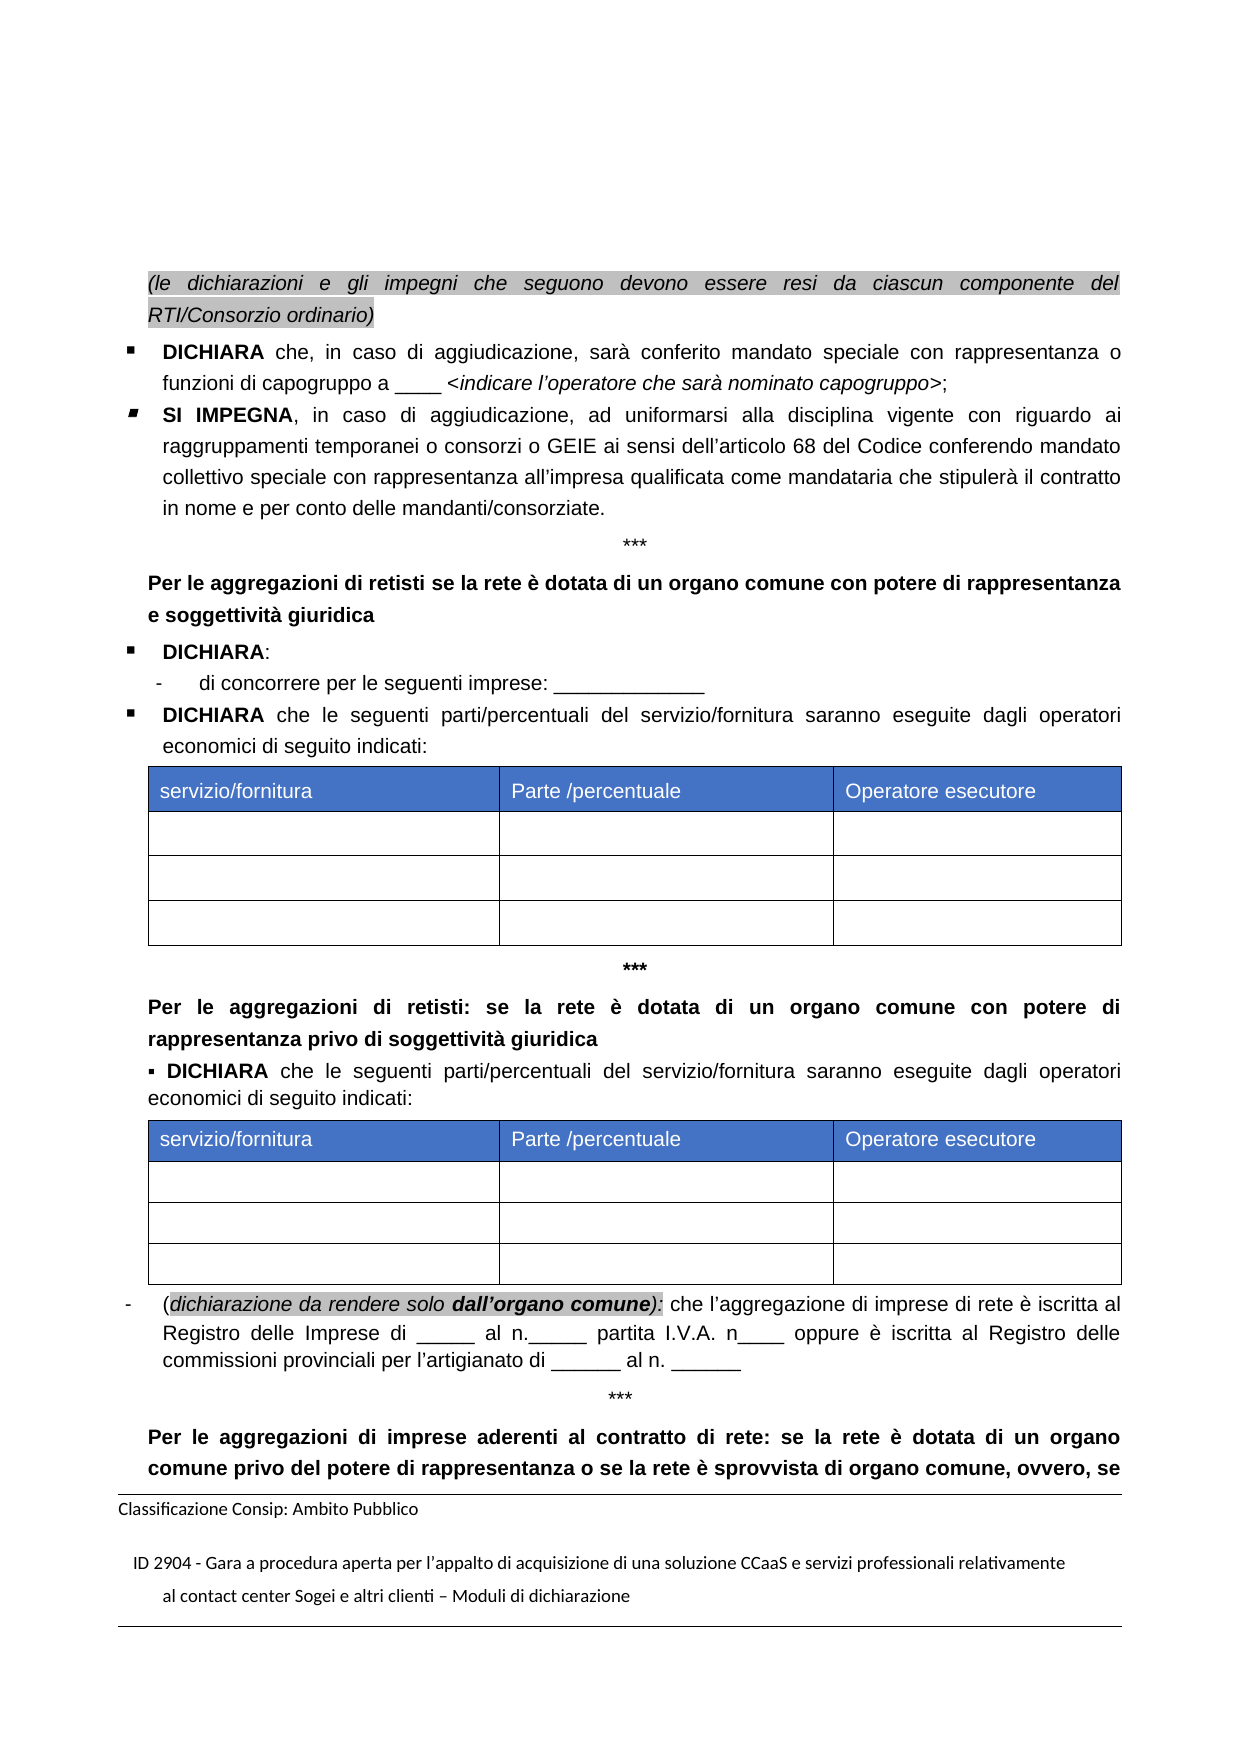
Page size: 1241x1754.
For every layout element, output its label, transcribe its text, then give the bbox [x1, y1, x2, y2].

table_header servizio/fornitura [149, 1121, 499, 1161]
text ▪ DICHIARA che le seguenti parti/percentuali del servizio/fornitura saranno eseguite dagli operatori economici di seguito indicati: [148, 1058, 1122, 1110]
table_cell [149, 1162, 499, 1202]
list di concorrere per le seguenti imprese: _____________ [156, 666, 1122, 697]
table_cell [149, 1244, 499, 1284]
text *** [118, 1382, 1122, 1413]
table_cell [500, 901, 833, 945]
table_header Parte /percentuale [500, 1121, 833, 1161]
list DICHIARA che, in caso di aggiudicazione, sarà conferito mandato speciale con rappresentanza o funzioni di capogruppo a ____ <indicare l’operatore che sarà nominato capogruppo>; [125, 334, 1122, 397]
table_header Operatore esecutore [834, 767, 1121, 811]
table_header Operatore esecutore [834, 1121, 1121, 1161]
table_cell [149, 1203, 499, 1243]
list DICHIARA che le seguenti parti/percentuali del servizio/fornitura saranno eseguite dagli operatori economici di seguito indicati: [125, 697, 1122, 759]
table_cell [149, 812, 499, 855]
text Per le aggregazioni di retisti: se la rete è dotata di un organo comune con potere di rappresentanza privo di soggettività giuridica [148, 990, 1122, 1052]
table_cell [834, 1244, 1121, 1284]
table_cell [834, 856, 1121, 900]
table_header Parte /percentuale [500, 767, 833, 811]
list DICHIARA: [125, 634, 1122, 666]
table_cell [834, 1203, 1121, 1243]
table_cell [500, 1203, 833, 1243]
list (dichiarazione da rendere solo dall’organo comune): che l’aggregazione di imprese di rete è iscritta al Registro delle Imprese di _____ al n._____ partita I.V.A. n____ oppure è iscritta al Registro delle commissioni provinciali per l’artigianato di ______ al n. ______ [125, 1292, 1122, 1372]
table_cell [834, 901, 1121, 945]
table_cell [834, 1162, 1121, 1202]
table_header servizio/fornitura [149, 767, 499, 811]
table_cell [500, 1162, 833, 1202]
list SI IMPEGNA, in caso di aggiudicazione, ad uniformarsi alla disciplina vigente con riguardo ai raggruppamenti temporanei o consorzi o GEIE ai sensi dell’articolo 68 del Codice conferendo mandato collettivo speciale con rappresentanza all’impresa qualificata come mandataria che stipulerà il contratto in nome e per conto delle mandanti/consorziate. [125, 397, 1122, 522]
table_cell [500, 812, 833, 855]
text *** [148, 952, 1122, 983]
table_cell [500, 856, 833, 900]
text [148, 1419, 1122, 1482]
text (le dichiarazioni e gli impegni che seguono devono essere resi da ciascun componente del RTI/Consorzio ordinario) [148, 266, 1122, 328]
table_cell [500, 1244, 833, 1284]
text *** [148, 528, 1122, 559]
table_cell [149, 856, 499, 900]
table_cell [149, 901, 499, 945]
text Per le aggregazioni di retisti se la rete è dotata di un organo comune con potere di rappresentanza e soggettività giuridica [148, 566, 1122, 628]
table_cell [834, 812, 1121, 855]
